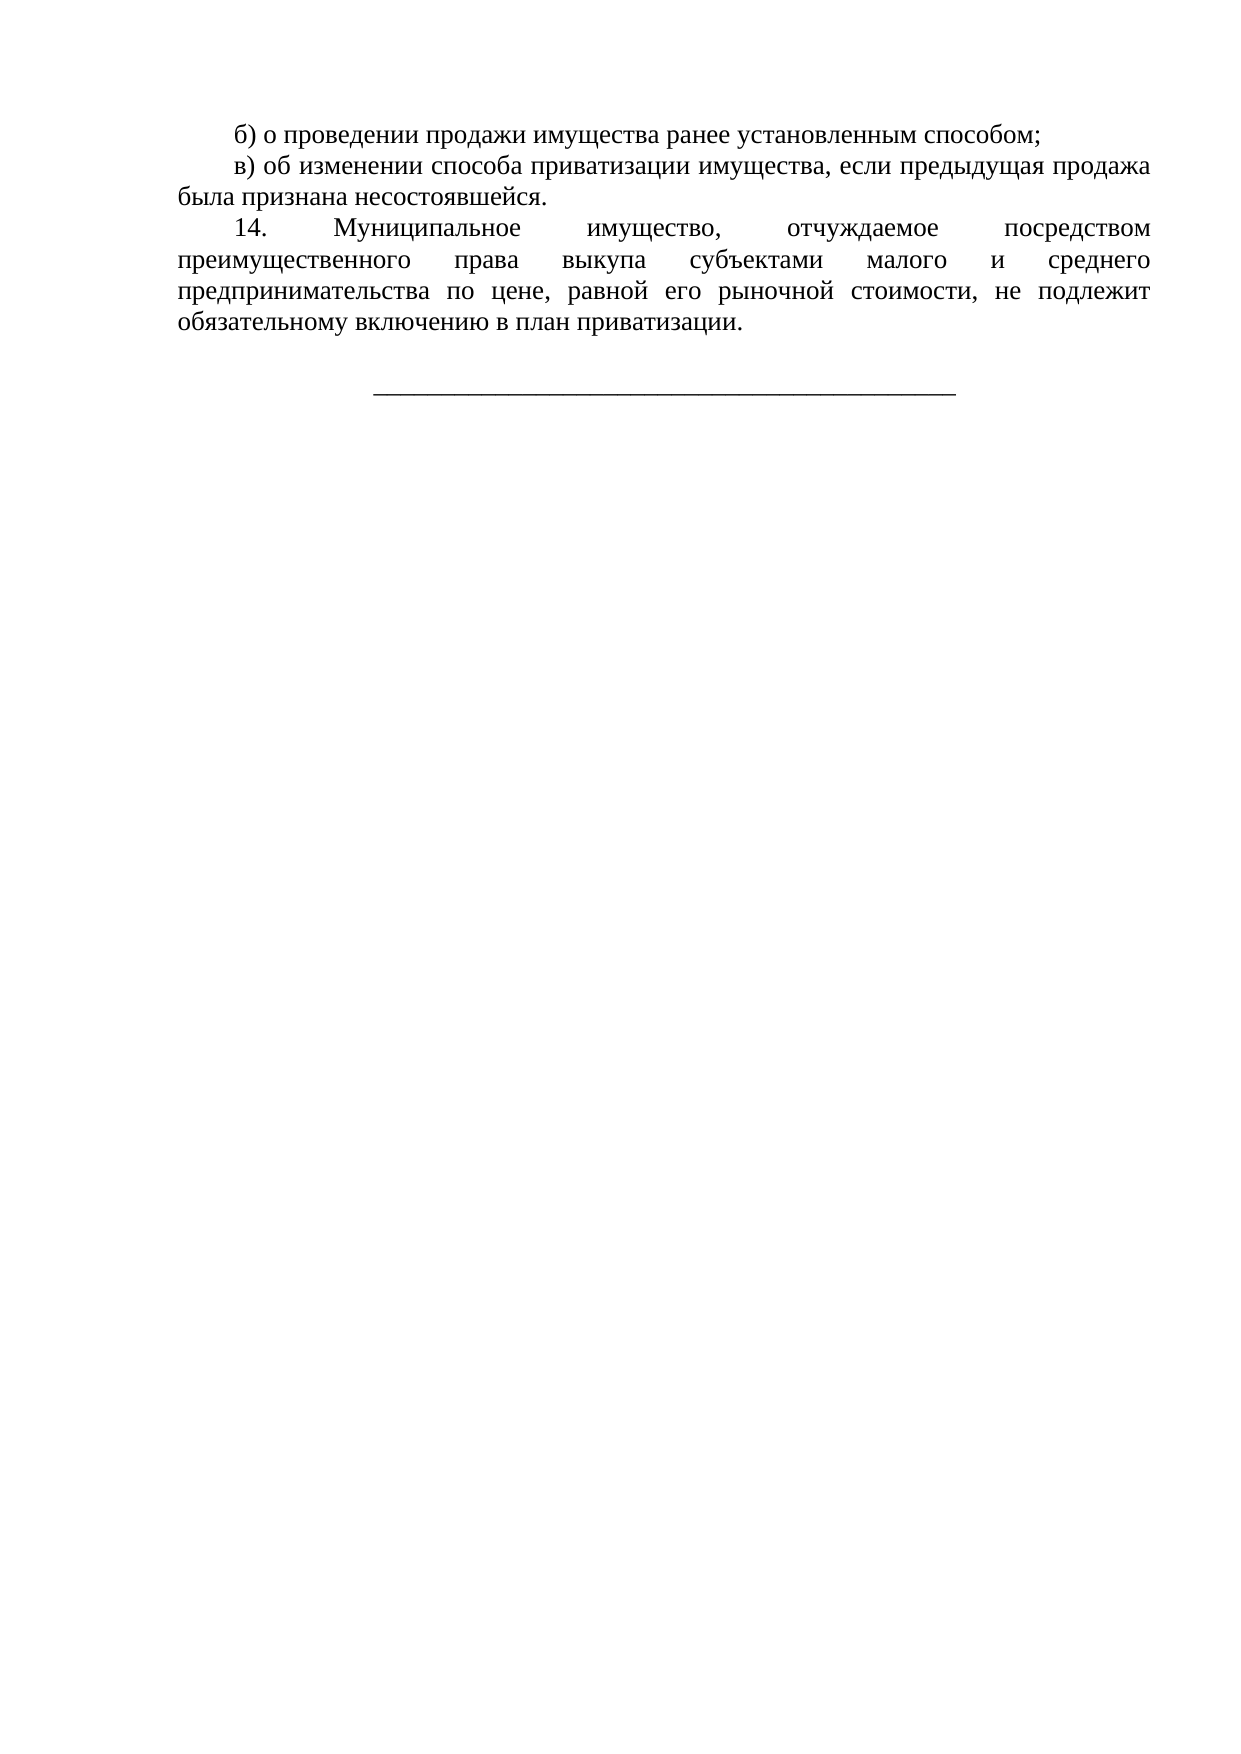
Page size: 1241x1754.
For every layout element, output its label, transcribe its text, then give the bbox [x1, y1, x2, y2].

text в) об изменении способа приватизации имущества, если предыдущая продажа была признана несостоявшейся. [177, 149, 1152, 212]
text б) о проведении продажи имущества ранее установленным способом; [177, 118, 1152, 149]
text ___________________________________________ [177, 367, 1152, 398]
text 14. Муниципальное имущество, отчуждаемое посредством преимущественного права выкупа субъектами малого и среднего предпринимательства по цене, равной его рыночной стоимости, не подлежит обязательному включению в план приватизации. [177, 212, 1152, 336]
